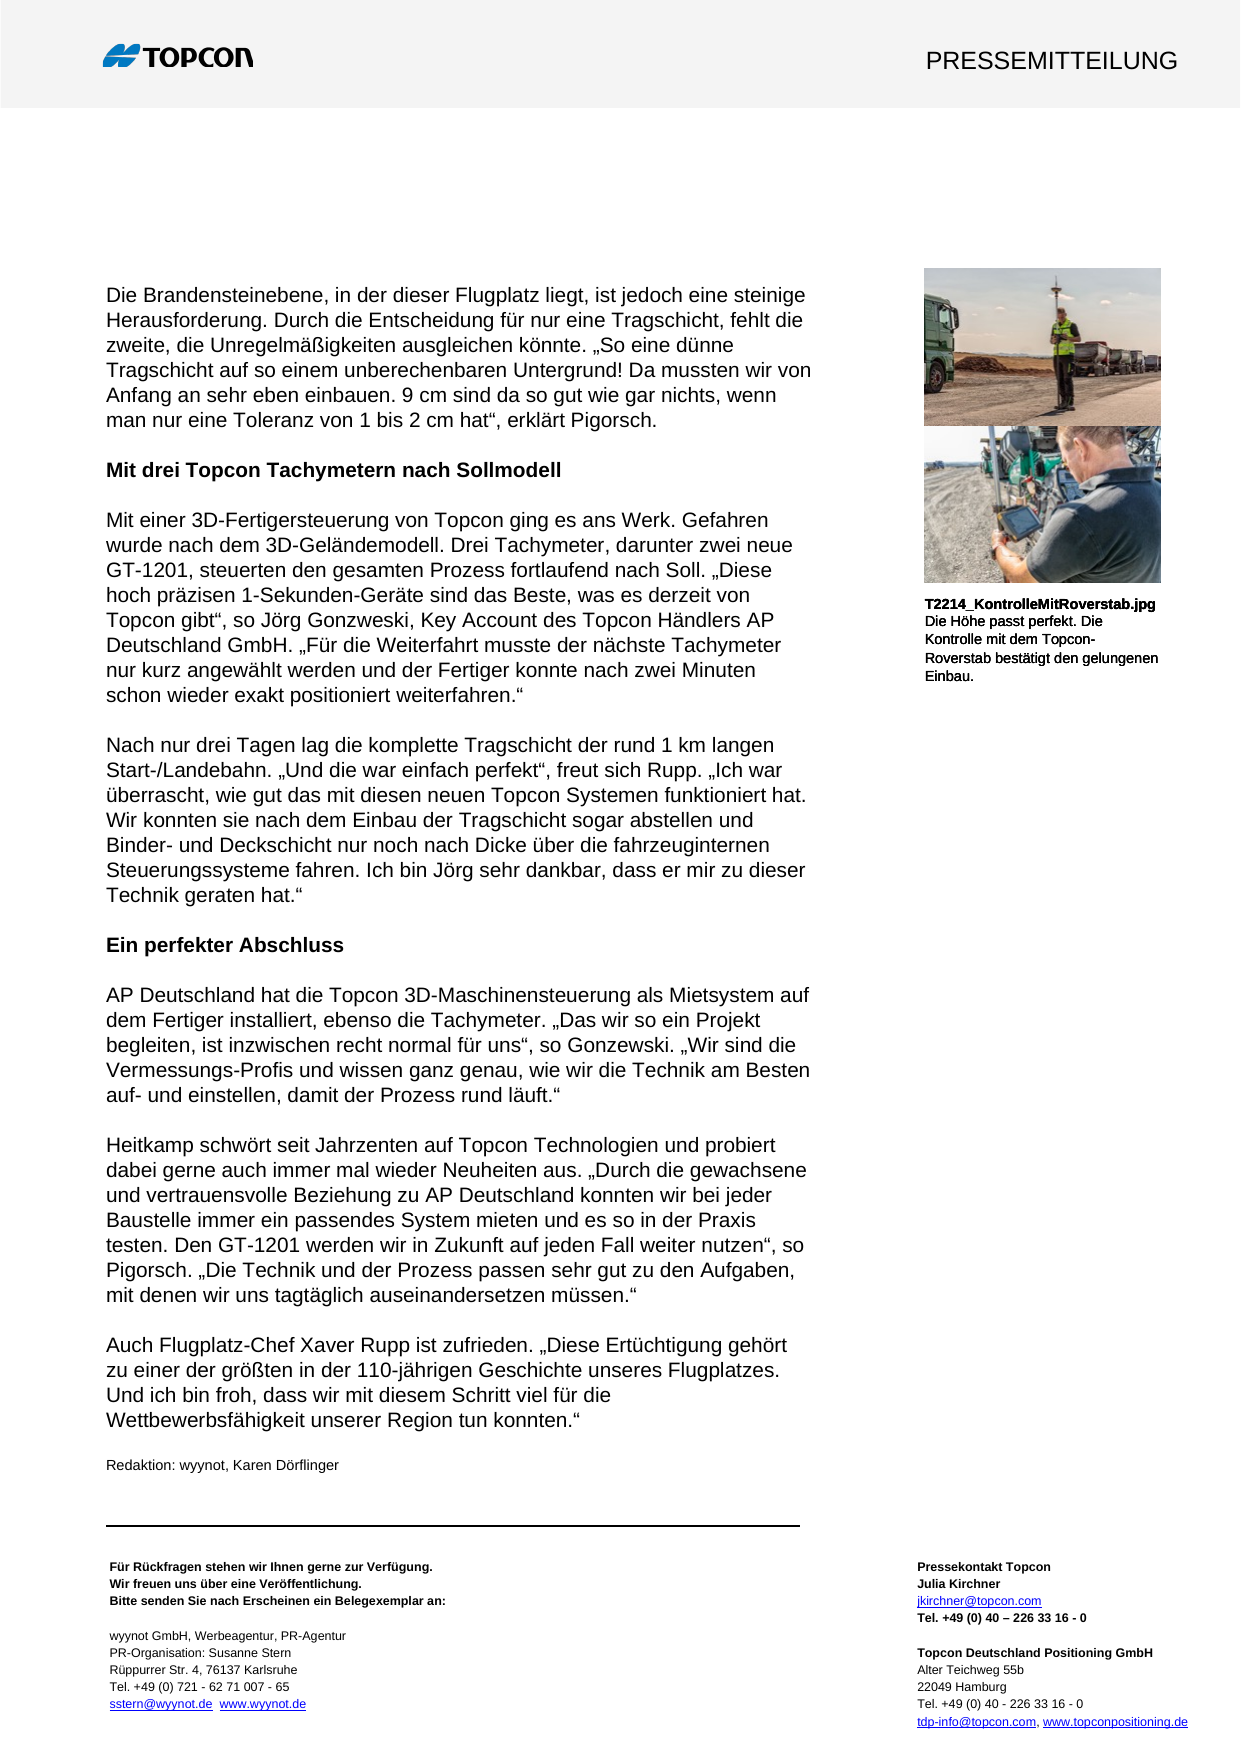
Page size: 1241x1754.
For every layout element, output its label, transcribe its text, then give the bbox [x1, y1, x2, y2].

text Ein perfekter Abschluss [106, 933, 814, 958]
text Heitkamp schwört seit Jahrzenten auf Topcon Technologien und probiert dabei gerne auch immer mal wieder Neuheiten aus. „Durch die gewachsene und vertrauensvolle Beziehung zu AP Deutschland konnten wir bei jeder Baustelle immer ein passendes System mieten und es so in der Praxis testen. Den GT-1201 werden wir in Zukunft auf jeden Fall weiter nutzen“, so Pigorsch. „Die Technik und der Prozess passen sehr gut zu den Aufgaben, mit denen wir uns tagtäglich auseinandersetzen müssen.“ [106, 1133, 814, 1308]
text Nach nur drei Tagen lag die komplette Tragschicht der rund 1 km langen Start-/Landebahn. „Und die war einfach perfekt“, freut sich Rupp. „Ich war überrascht, wie gut das mit diesen neuen Topcon Systemen funktioniert hat. Wir konnten sie nach dem Einbau der Tragschicht sogar abstellen und Binder- und Deckschicht nur noch nach Dicke über die fahrzeuginternen Steuerungssysteme fahren. Ich bin Jörg sehr dankbar, dass er mir zu dieser Technik geraten hat.“ [106, 733, 814, 908]
text Auch Flugplatz-Chef Xaver Rupp ist zufrieden. „Diese Ertüchtigung gehört zu einer der größten in der 110-jährigen Geschichte unseres Flugplatzes. Und ich bin froh, dass wir mit diesem Schritt viel für die Wettbewerbsfähigkeit unserer Region tun konnten.“ [106, 1333, 814, 1433]
text AP Deutschland hat die Topcon 3D-Maschinensteuerung als Mietsystem auf dem Fertiger installiert, ebenso die Tachymeter. „Das wir so ein Projekt begleiten, ist inzwischen recht normal für uns“, so Gonzewski. „Wir sind die Vermessungs-Profis und wissen ganz genau, wie wir die Technik am Besten auf- und einstellen, damit der Prozess rund läuft.“ [106, 983, 814, 1108]
picture [924, 268, 1161, 583]
text Mit drei Topcon Tachymetern nach Sollmodell [106, 458, 814, 483]
text Redaktion: wyynot, Karen Dörflinger [106, 1433, 814, 1473]
text Mit einer 3D-Fertigersteuerung von Topcon ging es ans Werk. Gefahren wurde nach dem 3D-Geländemodell. Drei Tachymeter, darunter zwei neue GT-1201, steuerten den gesamten Prozess fortlaufend nach Soll. „Diese hoch präzisen 1-Sekunden-Geräte sind das Beste, was es derzeit von Topcon gibt“, so Jörg Gonzweski, Key Account des Topcon Händlers AP Deutschland GmbH. „Für die Weiterfahrt musste der nächste Tachymeter nur kurz angewählt werden und der Fertiger konnte nach zwei Minuten schon wieder exakt positioniert weiterfahren.“ [106, 508, 814, 708]
picture [102, 43, 253, 67]
text Die Brandensteinebene, in der dieser Flugplatz liegt, ist jedoch eine steinige Herausforderung. Durch die Entscheidung für nur eine Tragschicht, fehlt die zweite, die Unregelmäßigkeiten ausgleichen könnte. „So eine dünne Tragschicht auf so einem unberechenbaren Untergrund! Da mussten wir von Anfang an sehr eben einbauen. 9 cm sind da so gut wie gar nichts, wenn man nur eine Toleranz von 1 bis 2 cm hat“, erklärt Pigorsch. [106, 283, 814, 433]
